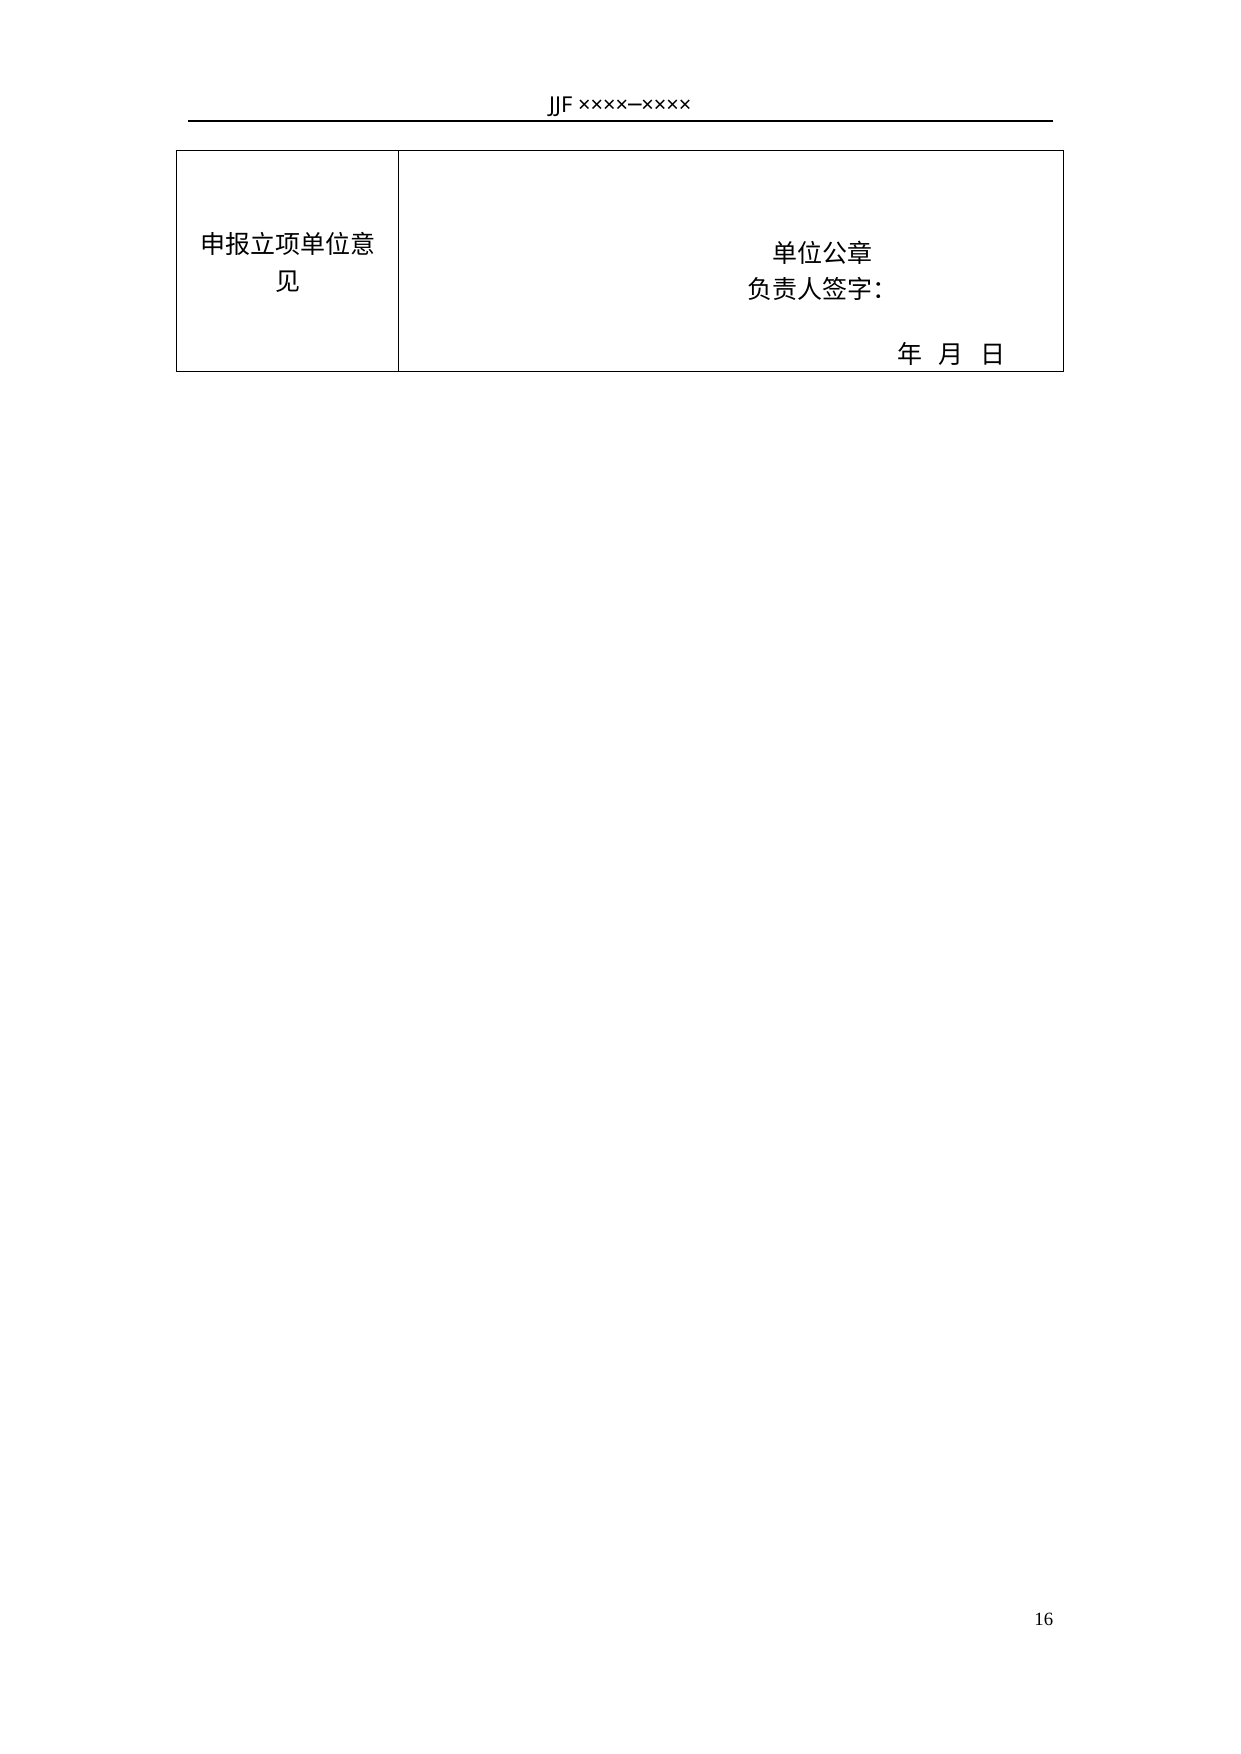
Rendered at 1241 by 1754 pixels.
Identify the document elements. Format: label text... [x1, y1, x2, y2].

table_cell 单位公章 负责人签字： 年 月 日 [399, 151, 1063, 371]
table_cell 申报立项单位意见 [177, 151, 398, 371]
